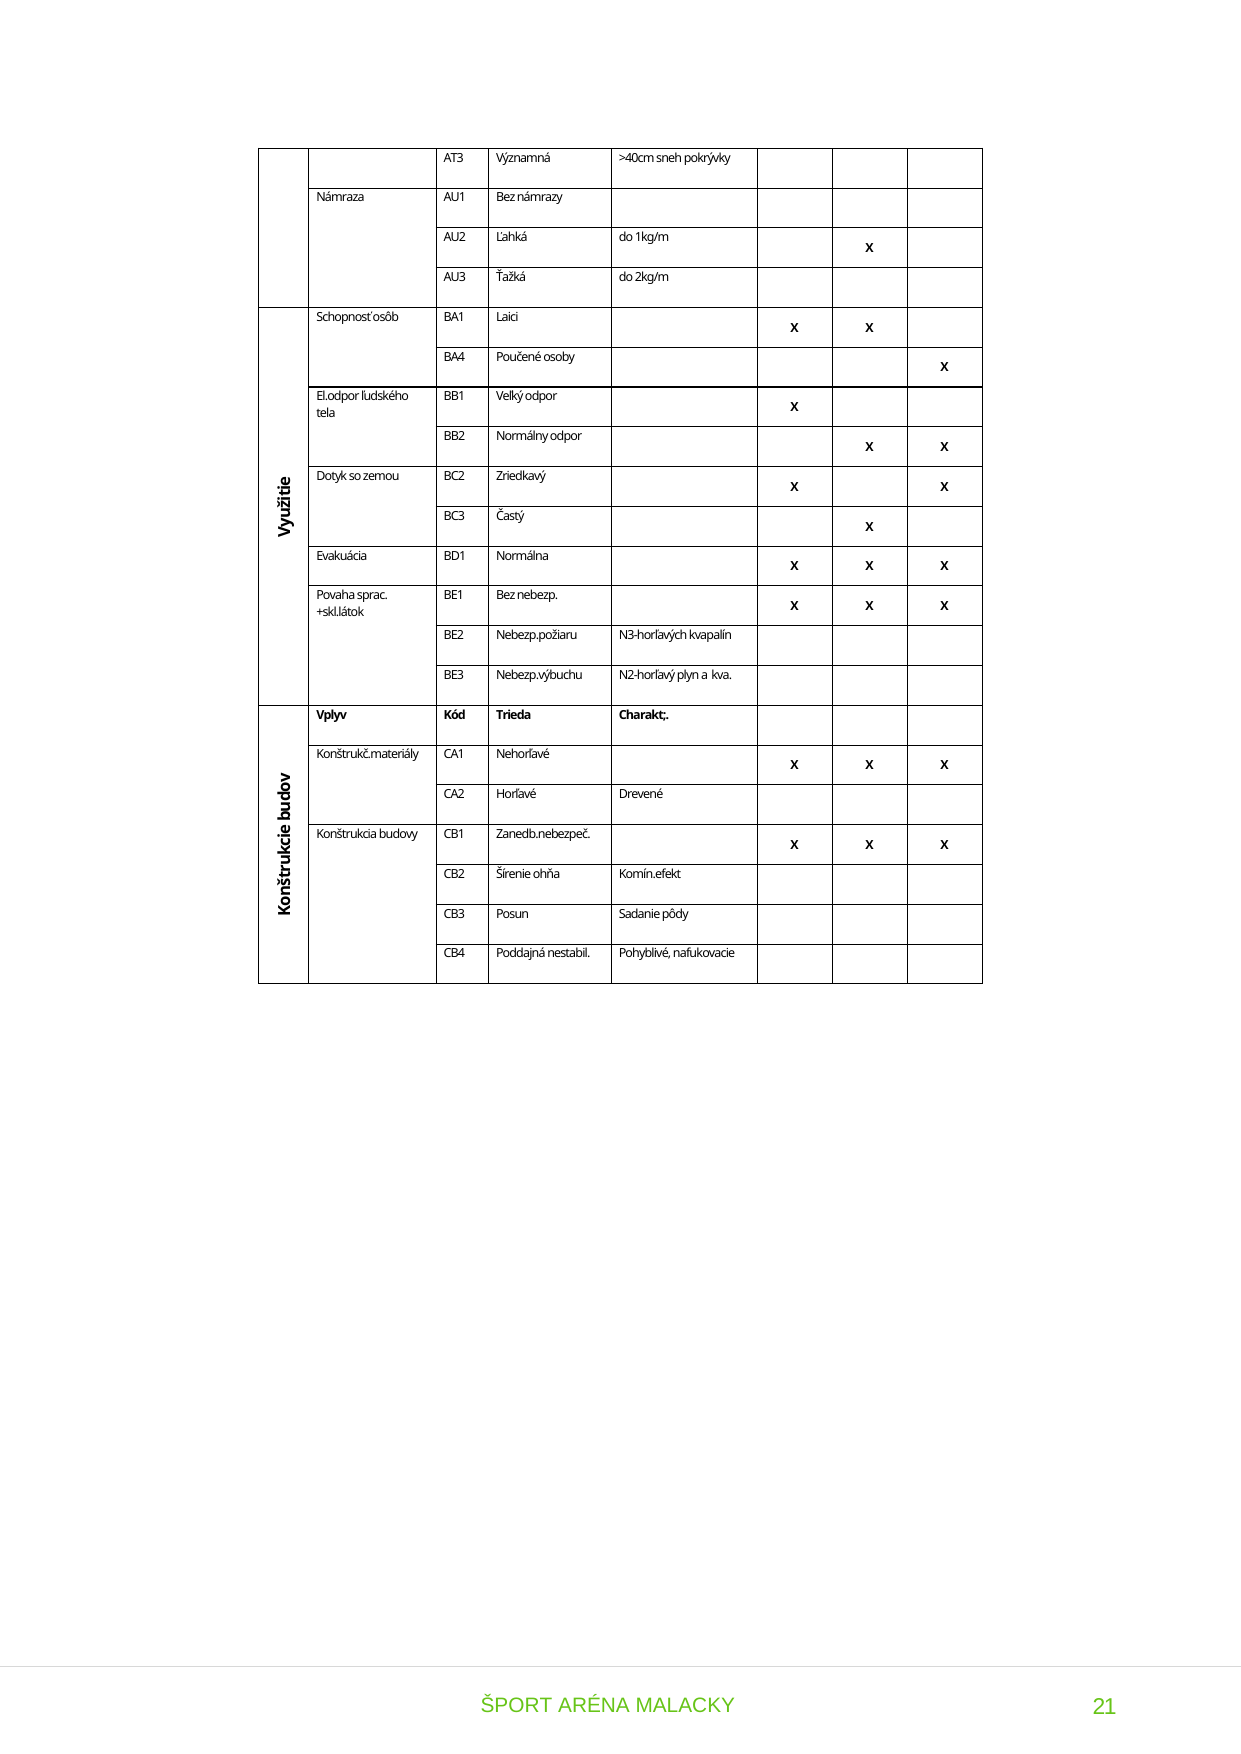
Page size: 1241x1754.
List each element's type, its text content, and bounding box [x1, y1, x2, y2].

table_cell [612, 388, 757, 426]
table_cell X [908, 467, 982, 506]
table_cell Pohyblivé, nafukovacie [612, 945, 757, 983]
table_cell Sadanie pôdy [612, 905, 757, 943]
table_cell AU3 [437, 268, 488, 307]
table_cell N3-horľavých kvapalín [612, 626, 757, 665]
table_cell X [833, 308, 907, 347]
table_cell Normálny odpor [489, 427, 611, 466]
table_cell X [833, 825, 907, 864]
table_cell Bez nebezp. [489, 586, 611, 625]
table_cell [833, 945, 907, 983]
table_cell BB1 [437, 388, 488, 426]
table_cell [833, 149, 907, 187]
table_cell [908, 785, 982, 824]
table_cell >40cm sneh pokrývky [612, 149, 757, 187]
table_cell X [908, 547, 982, 585]
table_cell [833, 865, 907, 904]
table_cell [758, 189, 832, 227]
table_cell Charakt;. [612, 706, 757, 744]
table_cell CB1 [437, 825, 488, 864]
table_cell Poučené osoby [489, 348, 611, 386]
table_cell X [758, 586, 832, 625]
table_cell Schopnosť osôb [309, 308, 436, 386]
table_cell Konštrukcia budovy [309, 825, 436, 983]
table_cell do 2kg/m [612, 268, 757, 307]
table_cell [758, 865, 832, 904]
table_cell Námraza [309, 189, 436, 307]
table_cell Kód [437, 706, 488, 744]
table_cell Normálna [489, 547, 611, 585]
table_cell Posun [489, 905, 611, 943]
table_cell X [833, 427, 907, 466]
table_cell BE1 [437, 586, 488, 625]
table_cell [758, 427, 832, 466]
table_cell Vplyv [309, 706, 436, 744]
table_cell [833, 268, 907, 307]
table_cell Ťažká [489, 268, 611, 307]
table_cell BB2 [437, 427, 488, 466]
table_cell [758, 706, 832, 744]
table_cell X [758, 467, 832, 506]
table_cell [758, 348, 832, 386]
table_cell Konštrukcie budov [259, 706, 308, 983]
table_cell [833, 785, 907, 824]
table_cell Dotyk so zemou [309, 467, 436, 546]
table_cell [758, 268, 832, 307]
table_cell X [833, 746, 907, 784]
table_cell [612, 308, 757, 347]
table_cell [908, 388, 982, 426]
table_cell Poddajná nestabil. [489, 945, 611, 983]
table_cell CA2 [437, 785, 488, 824]
table_cell Nebezp.výbuchu [489, 666, 611, 705]
table_cell [612, 467, 757, 506]
table_cell Veľký odpor [489, 388, 611, 426]
table_cell BE2 [437, 626, 488, 665]
table_cell [833, 905, 907, 943]
table_cell [908, 149, 982, 187]
table_cell Využitie [259, 308, 308, 705]
table_cell CB4 [437, 945, 488, 983]
table_cell [833, 626, 907, 665]
table_cell [833, 666, 907, 705]
table_cell CA1 [437, 746, 488, 784]
table_cell Drevené [612, 785, 757, 824]
table_cell CB2 [437, 865, 488, 904]
table_cell AU2 [437, 228, 488, 267]
table_cell AU1 [437, 189, 488, 227]
table_cell X [908, 586, 982, 625]
table_cell [758, 507, 832, 546]
table_cell do 1kg/m [612, 228, 757, 267]
table_cell [758, 149, 832, 187]
table_cell [612, 189, 757, 227]
table_cell [833, 348, 907, 386]
table_cell Konštrukč.materiály [309, 746, 436, 824]
table_cell X [758, 547, 832, 585]
table_cell [908, 905, 982, 943]
table_cell [833, 388, 907, 426]
table_cell BA1 [437, 308, 488, 347]
table_cell Horľavé [489, 785, 611, 824]
table_cell X [833, 228, 907, 267]
table_cell Významná [489, 149, 611, 187]
table_cell AT3 [437, 149, 488, 187]
table_cell X [908, 427, 982, 466]
table_cell [612, 825, 757, 864]
table_cell X [758, 388, 832, 426]
table_cell [833, 189, 907, 227]
table_cell [758, 626, 832, 665]
table_cell [612, 348, 757, 386]
table_cell [612, 507, 757, 546]
table_cell [908, 706, 982, 744]
table_cell N2-horľavý plyn a kva. [612, 666, 757, 705]
table_cell [758, 905, 832, 943]
table_cell Nebezp.požiaru [489, 626, 611, 665]
table_cell [908, 507, 982, 546]
table_cell [908, 945, 982, 983]
table_cell [833, 467, 907, 506]
table_cell X [758, 746, 832, 784]
table_cell [612, 547, 757, 585]
table_cell BE3 [437, 666, 488, 705]
table_cell X [908, 348, 982, 386]
table_cell [908, 865, 982, 904]
table_cell El.odpor ľudského tela [309, 388, 436, 466]
table_cell BD1 [437, 547, 488, 585]
table_cell [612, 586, 757, 625]
table_cell Trieda [489, 706, 611, 744]
table_cell BC3 [437, 507, 488, 546]
table_cell Zriedkavý [489, 467, 611, 506]
table_cell [758, 945, 832, 983]
table_cell Častý [489, 507, 611, 546]
table_cell Evakuácia [309, 547, 436, 585]
table_cell [758, 666, 832, 705]
table_cell [612, 427, 757, 466]
table_cell Šírenie ohňa [489, 865, 611, 904]
table_cell X [833, 507, 907, 546]
table_cell Zanedb.nebezpeč. [489, 825, 611, 864]
table_cell Bez námrazy [489, 189, 611, 227]
table_cell [833, 706, 907, 744]
table_cell BA4 [437, 348, 488, 386]
table_cell [908, 666, 982, 705]
table_cell Povaha sprac.+skl.látok [309, 586, 436, 705]
table_cell Laici [489, 308, 611, 347]
table_cell [908, 228, 982, 267]
table_cell X [758, 825, 832, 864]
table_cell [758, 785, 832, 824]
table_cell [908, 626, 982, 665]
table_cell Komín.efekt [612, 865, 757, 904]
table_cell X [908, 825, 982, 864]
table_cell Nehorľavé [489, 746, 611, 784]
table_cell [758, 228, 832, 267]
table_cell X [833, 586, 907, 625]
table_cell CB3 [437, 905, 488, 943]
table_cell [908, 189, 982, 227]
table_cell BC2 [437, 467, 488, 506]
table_cell X [833, 547, 907, 585]
table_cell [908, 268, 982, 307]
table_cell Ľahká [489, 228, 611, 267]
table_cell X [758, 308, 832, 347]
table_cell X [908, 746, 982, 784]
table_cell [908, 308, 982, 347]
table_cell [612, 746, 757, 784]
